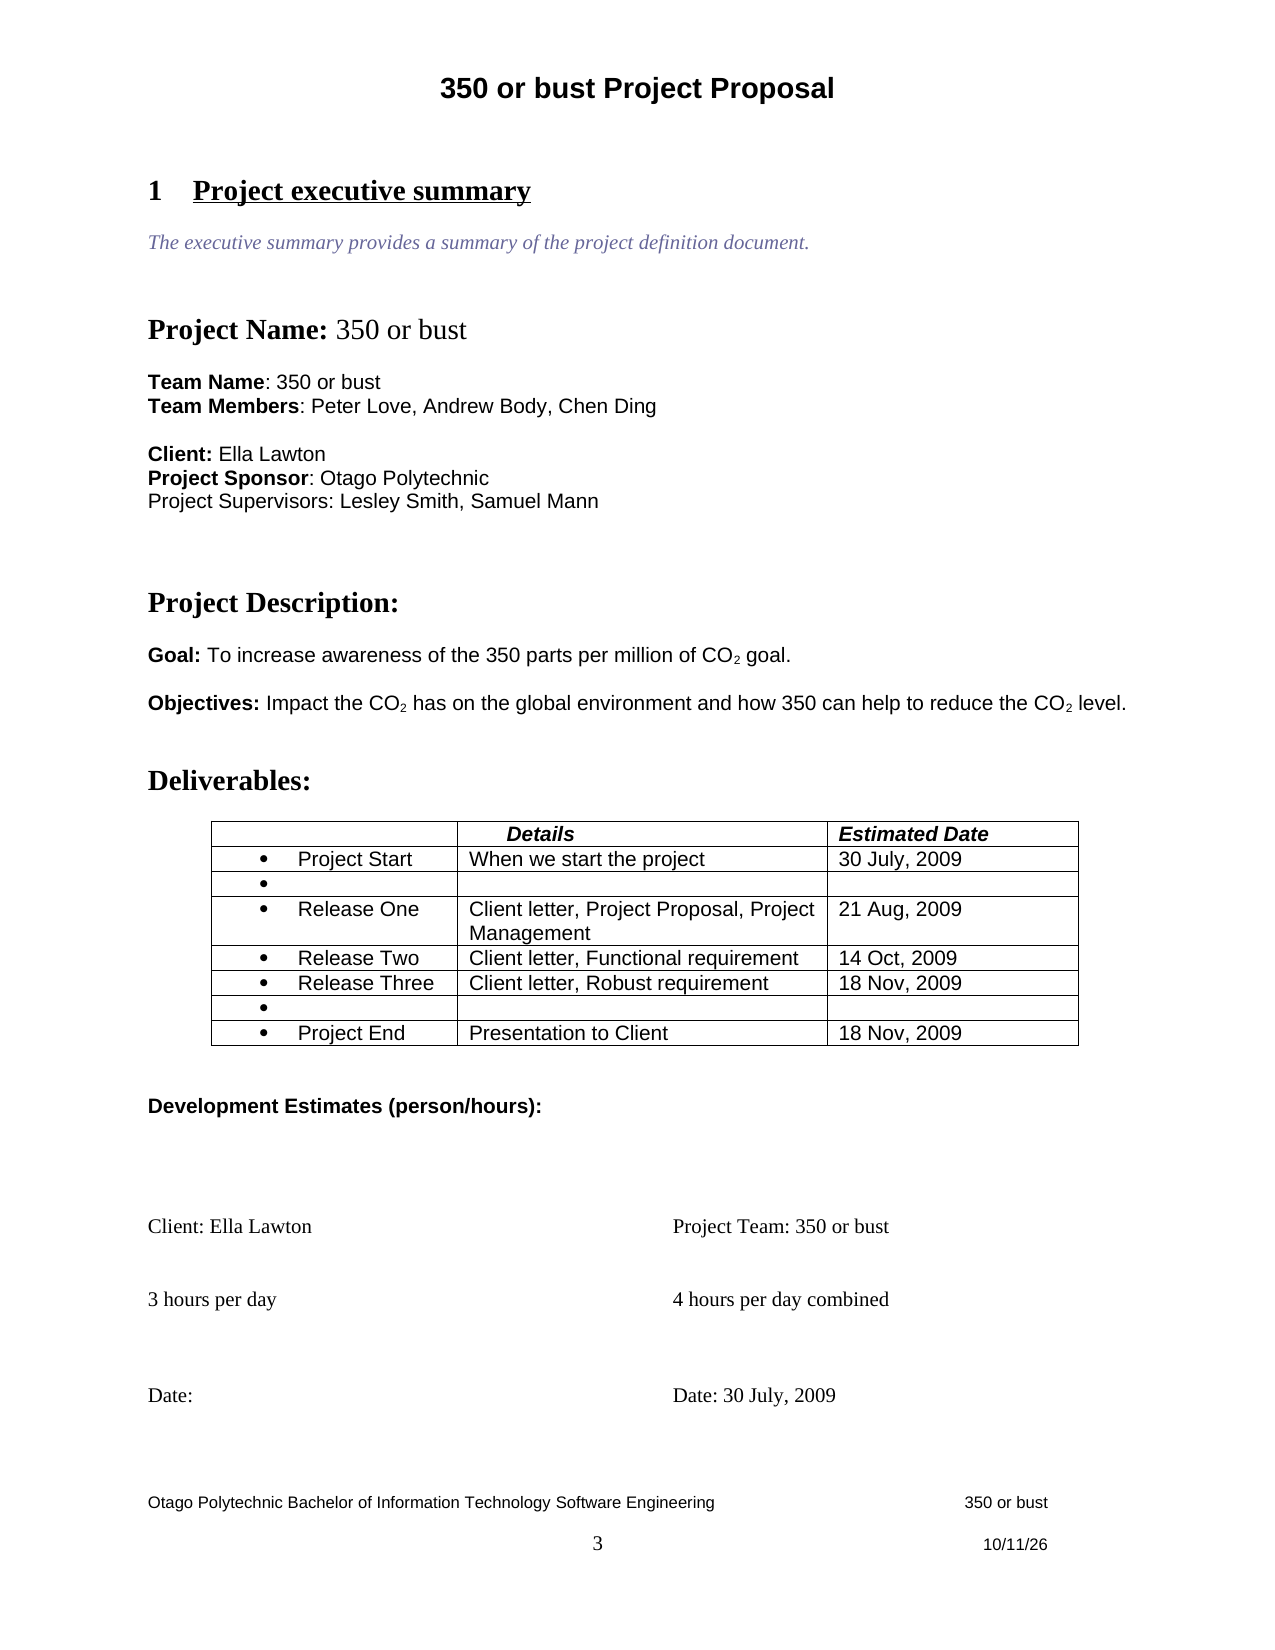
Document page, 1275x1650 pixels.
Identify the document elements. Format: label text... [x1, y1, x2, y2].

table_cell [458, 996, 827, 1020]
table_header Estimated Date [828, 822, 1078, 846]
table_cell Project End [212, 1021, 457, 1045]
subtitle Deliverables: [148, 763, 1127, 797]
subtitle Project Description: [148, 585, 1127, 619]
table_cell Client letter, Project Proposal, Project Management [458, 897, 827, 945]
table_cell [212, 872, 457, 896]
table_cell 21 Aug, 2009 [828, 897, 1078, 945]
text Client: Ella Lawton [148, 441, 1127, 465]
table_cell 18 Nov, 2009 [828, 1021, 1078, 1045]
table_cell [458, 872, 827, 896]
text Team Name: 350 or bust [148, 369, 1127, 393]
table_cell [828, 996, 1078, 1020]
text Date: Date: 30 July, 2009 [148, 1383, 1127, 1407]
text Project Supervisors: Lesley Smith, Samuel Mann [148, 489, 1127, 513]
text 3 hours per day 4 hours per day combined [148, 1286, 1127, 1311]
table_cell Release One [212, 897, 457, 945]
table_header Details [458, 822, 827, 846]
table_cell 30 July, 2009 [828, 847, 1078, 871]
text Team Members: Peter Love, Andrew Body, Chen Ding [148, 393, 1127, 417]
table_cell Presentation to Client [458, 1021, 827, 1045]
text Goal: To increase awareness of the 350 parts per million of CO2 goal. [148, 643, 1127, 667]
table_cell [828, 872, 1078, 896]
subtitle Project executive summary [148, 173, 1127, 206]
table_header [212, 822, 457, 846]
table_cell 18 Nov, 2009 [828, 971, 1078, 995]
table_cell Release Two [212, 946, 457, 970]
text Development Estimates (person/hours): [148, 1094, 1127, 1118]
text Objectives: Impact the CO2 has on the global environment and how 350 can help to reduce the CO2 level. [148, 691, 1127, 715]
text Project Sponsor: Otago Polytechnic [148, 465, 1127, 489]
table_cell Project Start [212, 847, 457, 871]
table_cell [212, 996, 457, 1020]
table_cell Client letter, Robust requirement [458, 971, 827, 995]
subtitle Project Name: 350 or bust [148, 312, 1127, 346]
table_cell Client letter, Functional requirement [458, 946, 827, 970]
table_cell When we start the project [458, 847, 827, 871]
table_cell 14 Oct, 2009 [828, 946, 1078, 970]
table_cell Release Three [212, 971, 457, 995]
text The executive summary provides a summary of the project definition document. [148, 230, 1127, 254]
text Client: Ella Lawton Project Team: 350 or bust [148, 1214, 1127, 1238]
